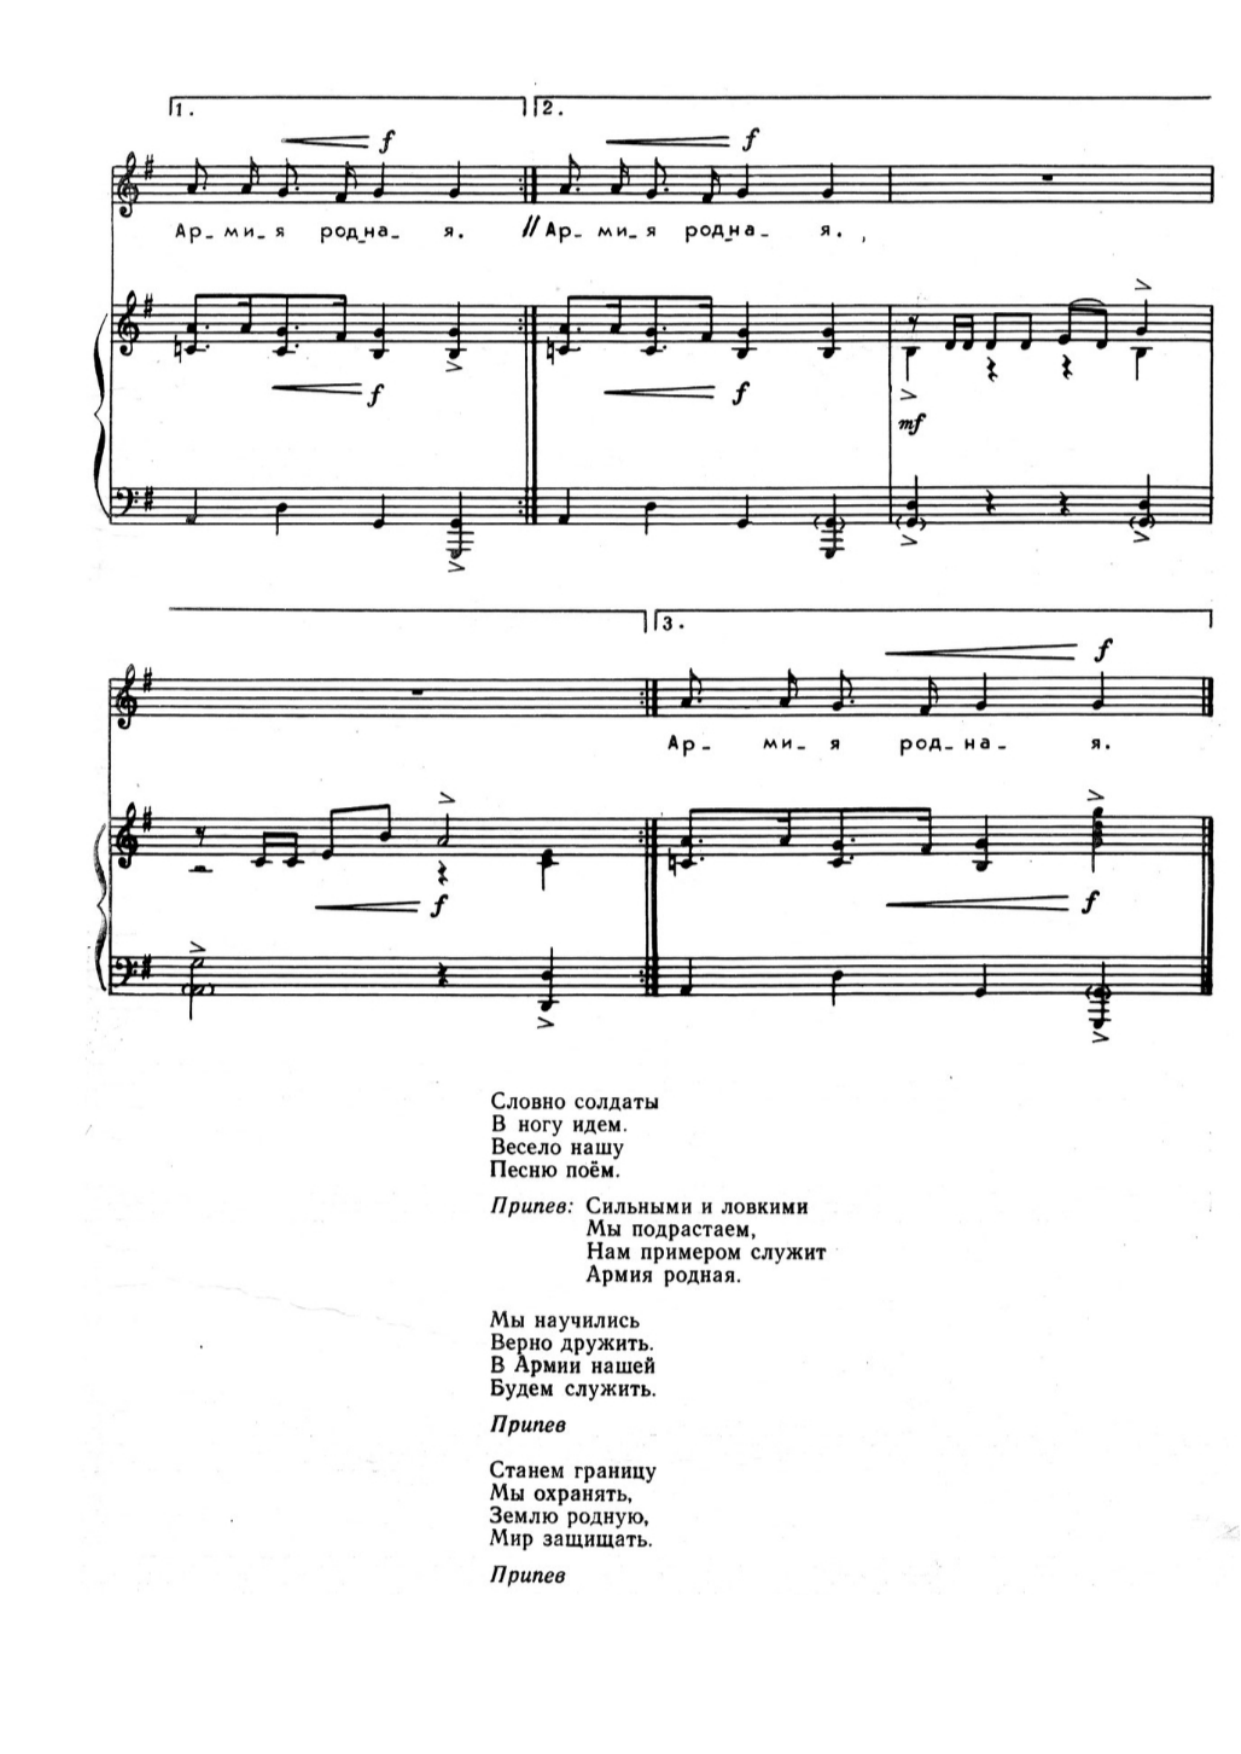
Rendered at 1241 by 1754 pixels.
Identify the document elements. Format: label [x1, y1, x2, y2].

picture [0, 44, 1241, 1595]
